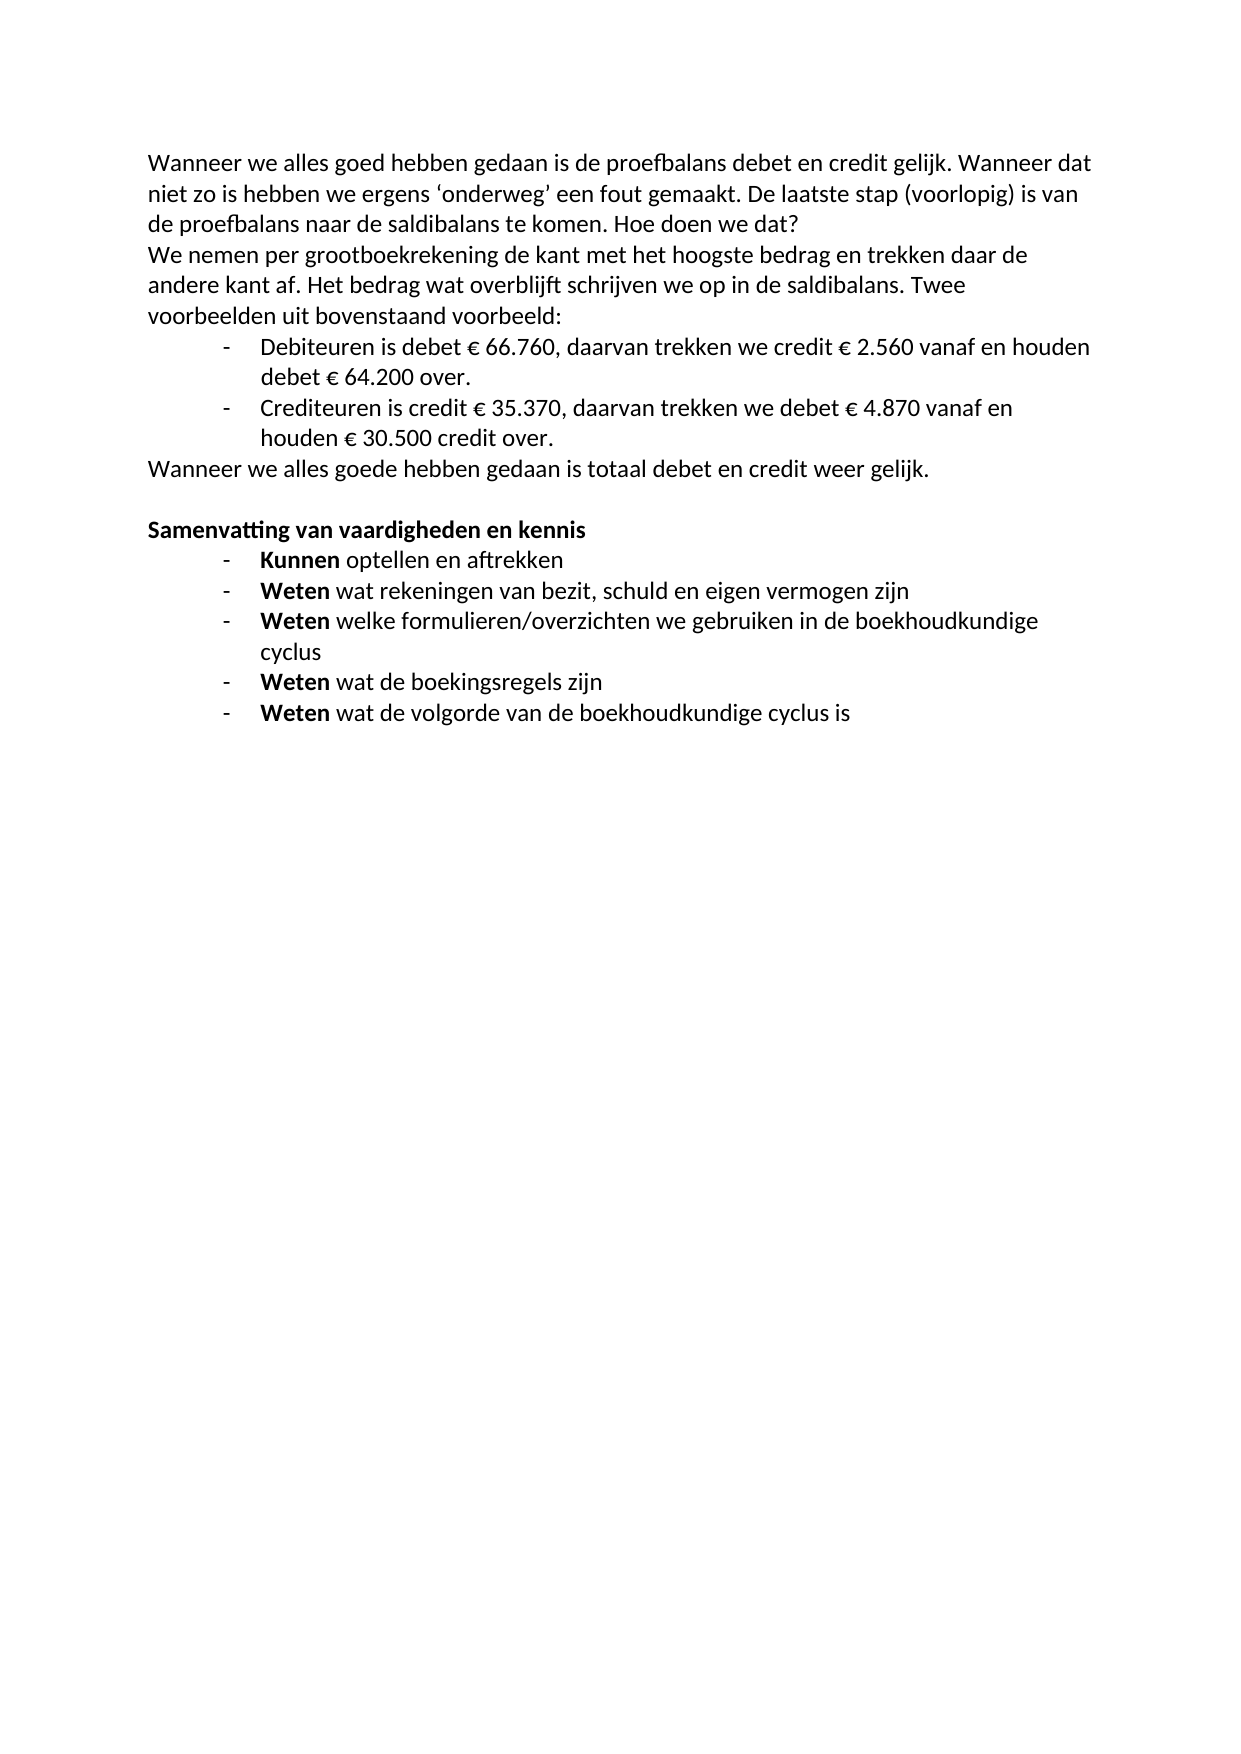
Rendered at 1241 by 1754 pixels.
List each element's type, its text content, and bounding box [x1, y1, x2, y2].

list Weten welke formulieren/overzichten we gebruiken in de boekhoudkundige cyclus [223, 605, 1093, 666]
list Weten wat de boekingsregels zijn [223, 666, 1093, 697]
text Samenvatting van vaardigheden en kennis [148, 514, 1093, 544]
list Kunnen optellen en aftrekken [223, 544, 1093, 575]
text We nemen per grootboekrekening de kant met het hoogste bedrag en trekken daar de andere kant af. Het bedrag wat overblijft schrijven we op in de saldibalans. Twee voorbeelden uit bovenstaand voorbeeld: [148, 239, 1093, 331]
text Wanneer we alles goede hebben gedaan is totaal debet en credit weer gelijk. [148, 453, 1093, 483]
text debet € 64.200 over. [148, 361, 1093, 392]
list Weten wat rekeningen van bezit, schuld en eigen vermogen zijn [223, 575, 1093, 605]
list Weten wat de volgorde van de boekhoudkundige cyclus is [223, 697, 1093, 727]
list Crediteuren is credit € 35.370, daarvan trekken we debet € 4.870 vanaf en houden € 30.500 credit over. [223, 392, 1093, 453]
text Wanneer we alles goed hebben gedaan is de proefbalans debet en credit gelijk. Wanneer dat niet zo is hebben we ergens ‘onderweg’ een fout gemaakt. De laatste stap (voorlopig) is van de proefbalans naar de saldibalans te komen. Hoe doen we dat? [148, 148, 1093, 239]
list Debiteuren is debet € 66.760, daarvan trekken we credit € 2.560 vanaf en houden [223, 331, 1093, 361]
